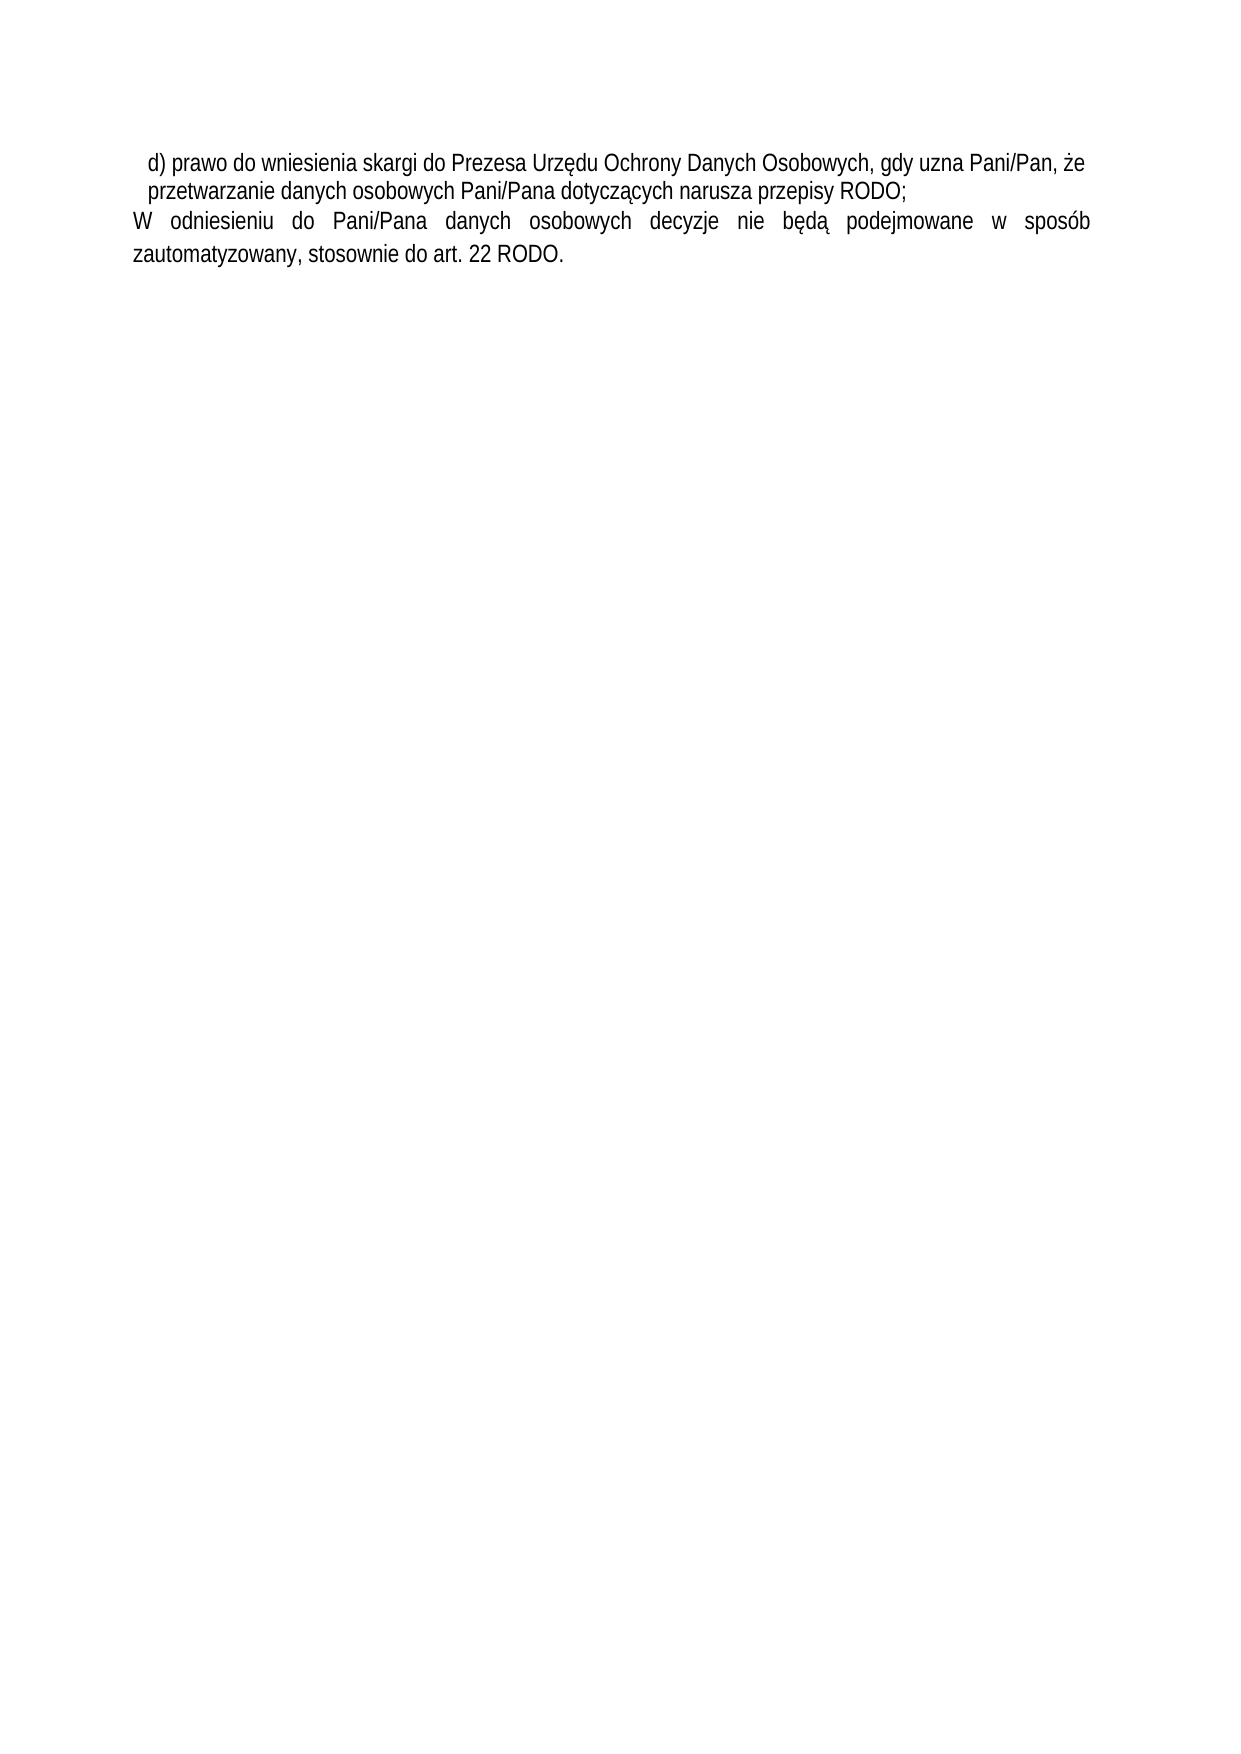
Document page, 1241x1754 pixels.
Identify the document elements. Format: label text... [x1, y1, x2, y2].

text d) prawo do wniesienia skargi do Prezesa Urzędu Ochrony Danych Osobowych, gdy uzna Pani/Pan, że przetwarzanie danych osobowych Pani/Pana dotyczących narusza przepisy RODO; [148, 148, 1093, 205]
text W odniesieniu do Pani/Pana danych osobowych decyzje nie będą podejmowane w sposób zautomatyzowany, stosownie do art. 22 RODO. [133, 206, 1093, 267]
